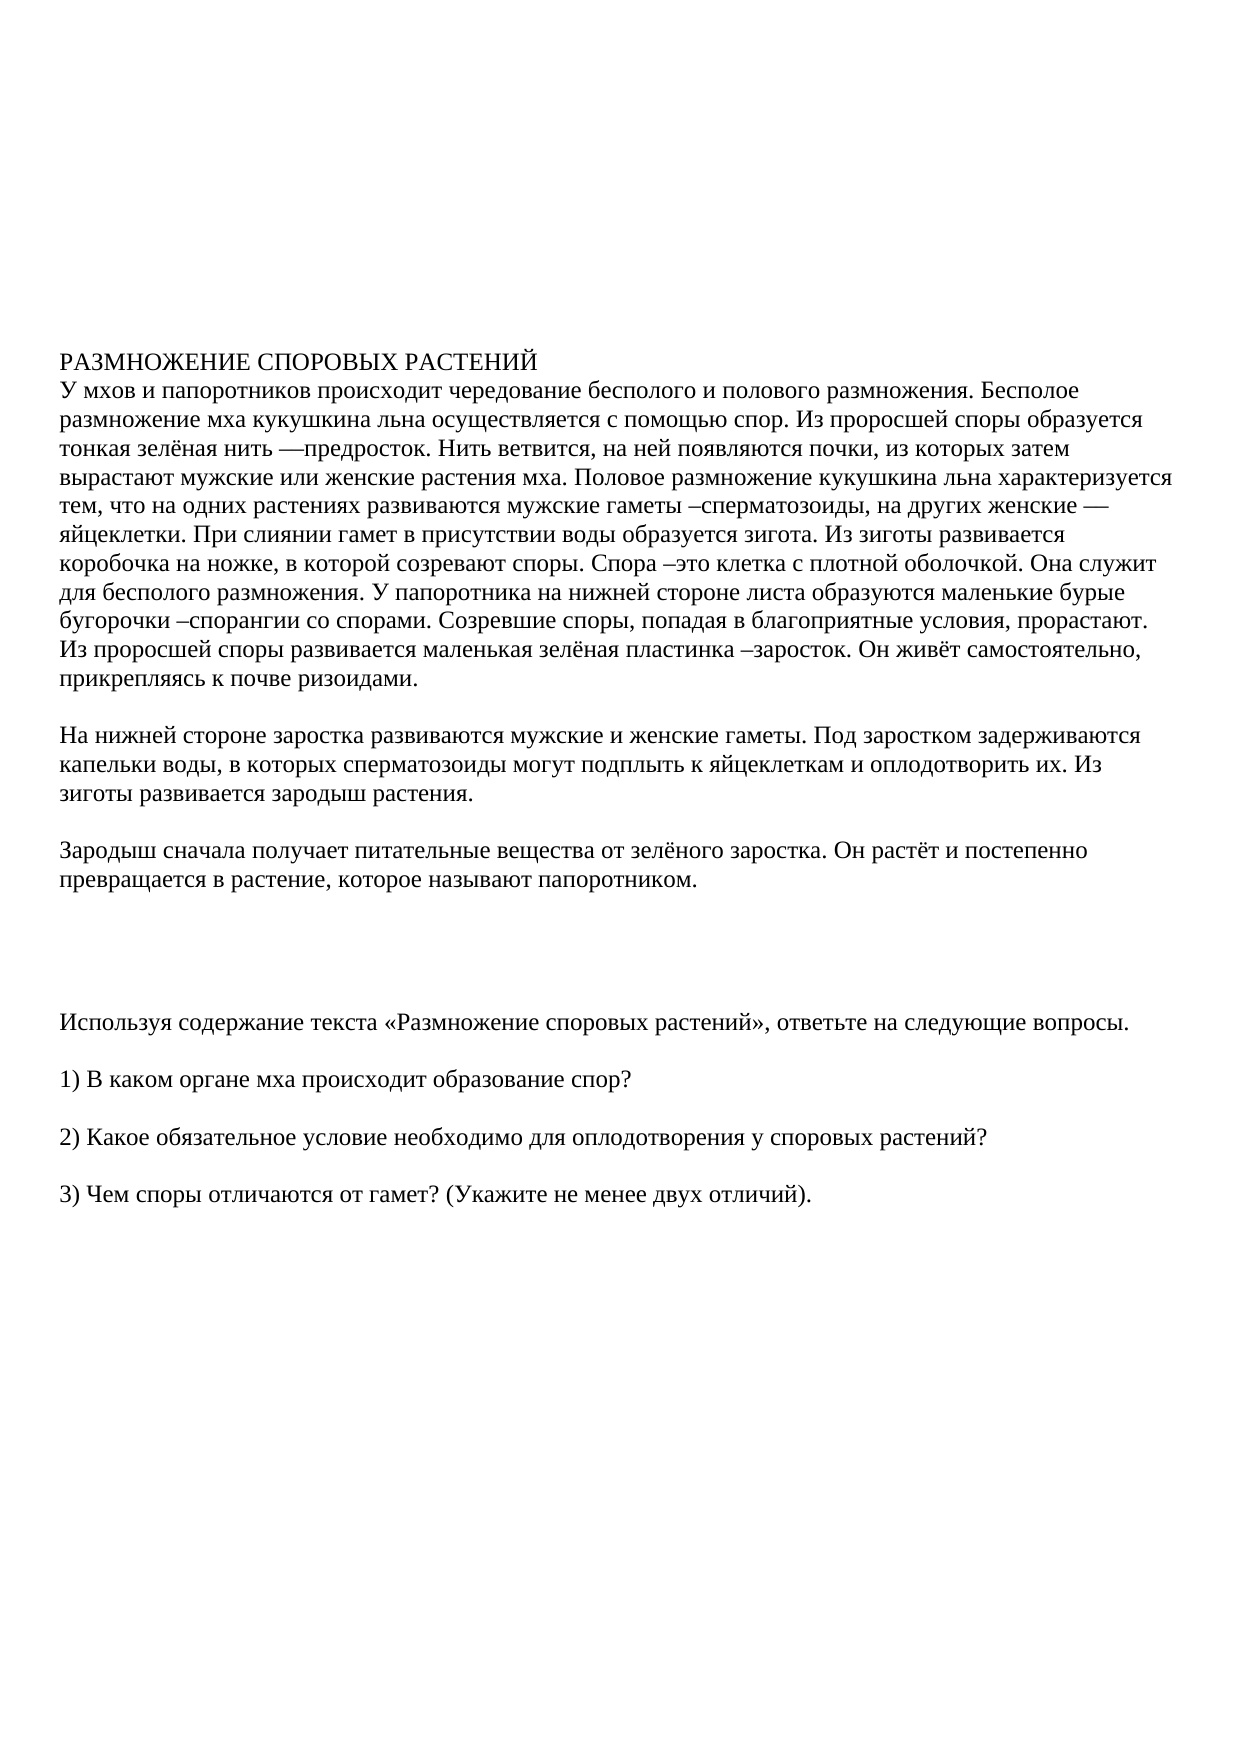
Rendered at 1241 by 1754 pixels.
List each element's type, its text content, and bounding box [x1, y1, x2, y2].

text РАЗМНОЖЕНИЕ СПОРОВЫХ РАСТЕНИЙ [59, 347, 1181, 375]
text 2) Какое обязательное условие необходимо для оплодотворения у споровых растений? [59, 1122, 1181, 1151]
text Зародыш сначала получает питательные вещества от зелёного заростка. Он растёт и постепенно превращается в растение, которое называют папоротником. [59, 835, 1181, 893]
text На нижней стороне заростка развиваются мужские и женские гаметы. Под заростком задерживаются капельки воды, в которых сперматозоиды могут подплыть к яйцеклеткам и оплодотворить их. Из зиготы развивается зародыш растения. [59, 720, 1181, 807]
text У мхов и папоротников происходит чередование бесполого и полового размножения. Бесполое размножение мха кукушкина льна осуществляется с помощью спор. Из проросшей споры образуется тонкая зелёная нить ––предросток. Нить ветвится, на ней появляются почки, из которых затем вырастают мужские или женские растения мха. Половое размножение кукушкина льна характеризуется тем, что на одних растениях развиваются мужские гаметы –сперматозоиды, на других женские ––яйцеклетки. При слиянии гамет в присутствии воды образуется зигота. Из зиготы развивается коробочка на ножке, в которой созревают споры. Спора –это клетка с плотной оболочкой. Она служит для бесполого размножения. У папоротника на нижней стороне листа образуются маленькие бурые бугорочки –спорангии со спорами. Созревшие споры, попадая в благоприятные условия, прорастают. Из проросшей споры развивается маленькая зелёная пластинка –заросток. Он живёт самостоятельно, прикрепляясь к почве ризоидами. [59, 375, 1181, 692]
text 3) Чем споры отличаются от гамет? (Укажите не менее двух отличий). [59, 1179, 1181, 1208]
text 1) В каком органе мха происходит образование спор? [59, 1064, 1181, 1093]
text Используя содержание текста «Размножение споровых растений», ответьте на следующие вопросы. [59, 1007, 1181, 1036]
